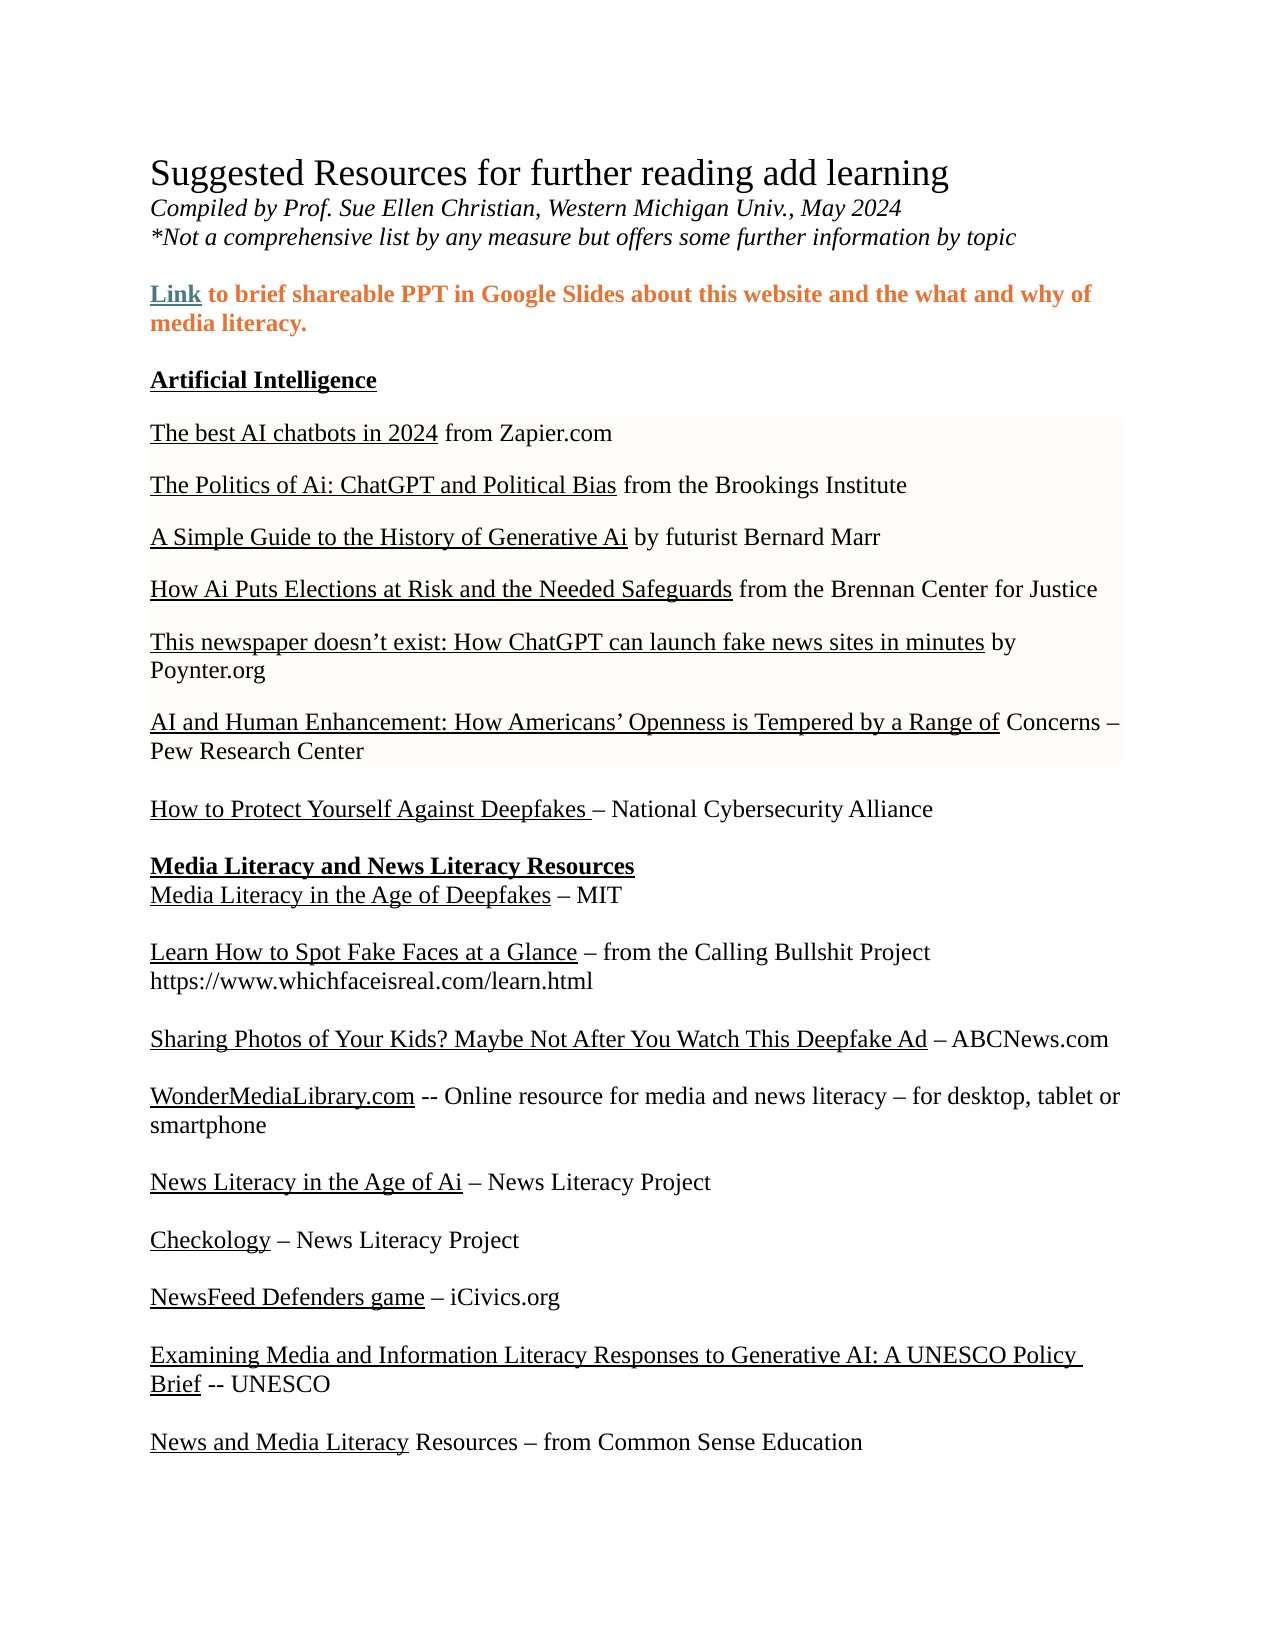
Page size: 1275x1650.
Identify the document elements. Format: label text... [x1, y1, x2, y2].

text Suggested Resources for further reading add learning [150, 150, 1125, 193]
text Link to brief shareable PPT in Google Slides about this website and the what and why of media literacy. [150, 279, 1125, 337]
text Sharing Photos of Your Kids? Maybe Not After You Watch This Deepfake Ad – ABCNews.com [150, 1024, 1125, 1052]
text This newspaper doesn’t exist: How ChatGPT can launch fake news sites in minutes by Poynter.org [150, 627, 1125, 684]
text AI and Human Enhancement: How Americans’ Openness is Tempered by a Range of Concerns – Pew Research Center [150, 707, 1125, 765]
text The Politics of Ai: ChatGPT and Political Bias from the Brookings Institute [150, 470, 1125, 499]
text Examining Media and Information Literacy Responses to Generative AI: A UNESCO Policy Brief -- UNESCO [150, 1340, 1125, 1398]
text A Simple Guide to the History of Generative Ai by futurist Bernard Marr [150, 522, 1125, 551]
text https://www.whichfaceisreal.com/learn.html [150, 966, 1125, 995]
text The best AI chatbots in 2024 from Zapier.com [150, 418, 1125, 447]
text Checkology – News Literacy Project [150, 1225, 1125, 1254]
text Media Literacy in the Age of Deepfakes – MIT [150, 880, 1125, 909]
text WonderMediaLibrary.com -- Online resource for media and news literacy – for desktop, tablet or smartphone [150, 1081, 1125, 1139]
text *Not a comprehensive list by any measure but offers some further information by topic [150, 222, 1125, 251]
text Artificial Intelligence [150, 366, 1125, 394]
text News and Media Literacy Resources – from Common Sense Education [150, 1427, 1125, 1456]
text NewsFeed Defenders game – iCivics.org [150, 1282, 1125, 1311]
text How Ai Puts Elections at Risk and the Needed Safeguards from the Brennan Center for Justice [150, 574, 1125, 603]
text Learn How to Spot Fake Faces at a Glance – from the Calling Bullshit Project [150, 937, 1125, 966]
text How to Protect Yourself Against Deepfakes – National Cybersecurity Alliance [150, 794, 1125, 822]
text Compiled by Prof. Sue Ellen Christian, Western Michigan Univ., May 2024 [150, 193, 1125, 222]
text Media Literacy and News Literacy Resources [150, 851, 1125, 880]
text News Literacy in the Age of Ai – News Literacy Project [150, 1167, 1125, 1196]
